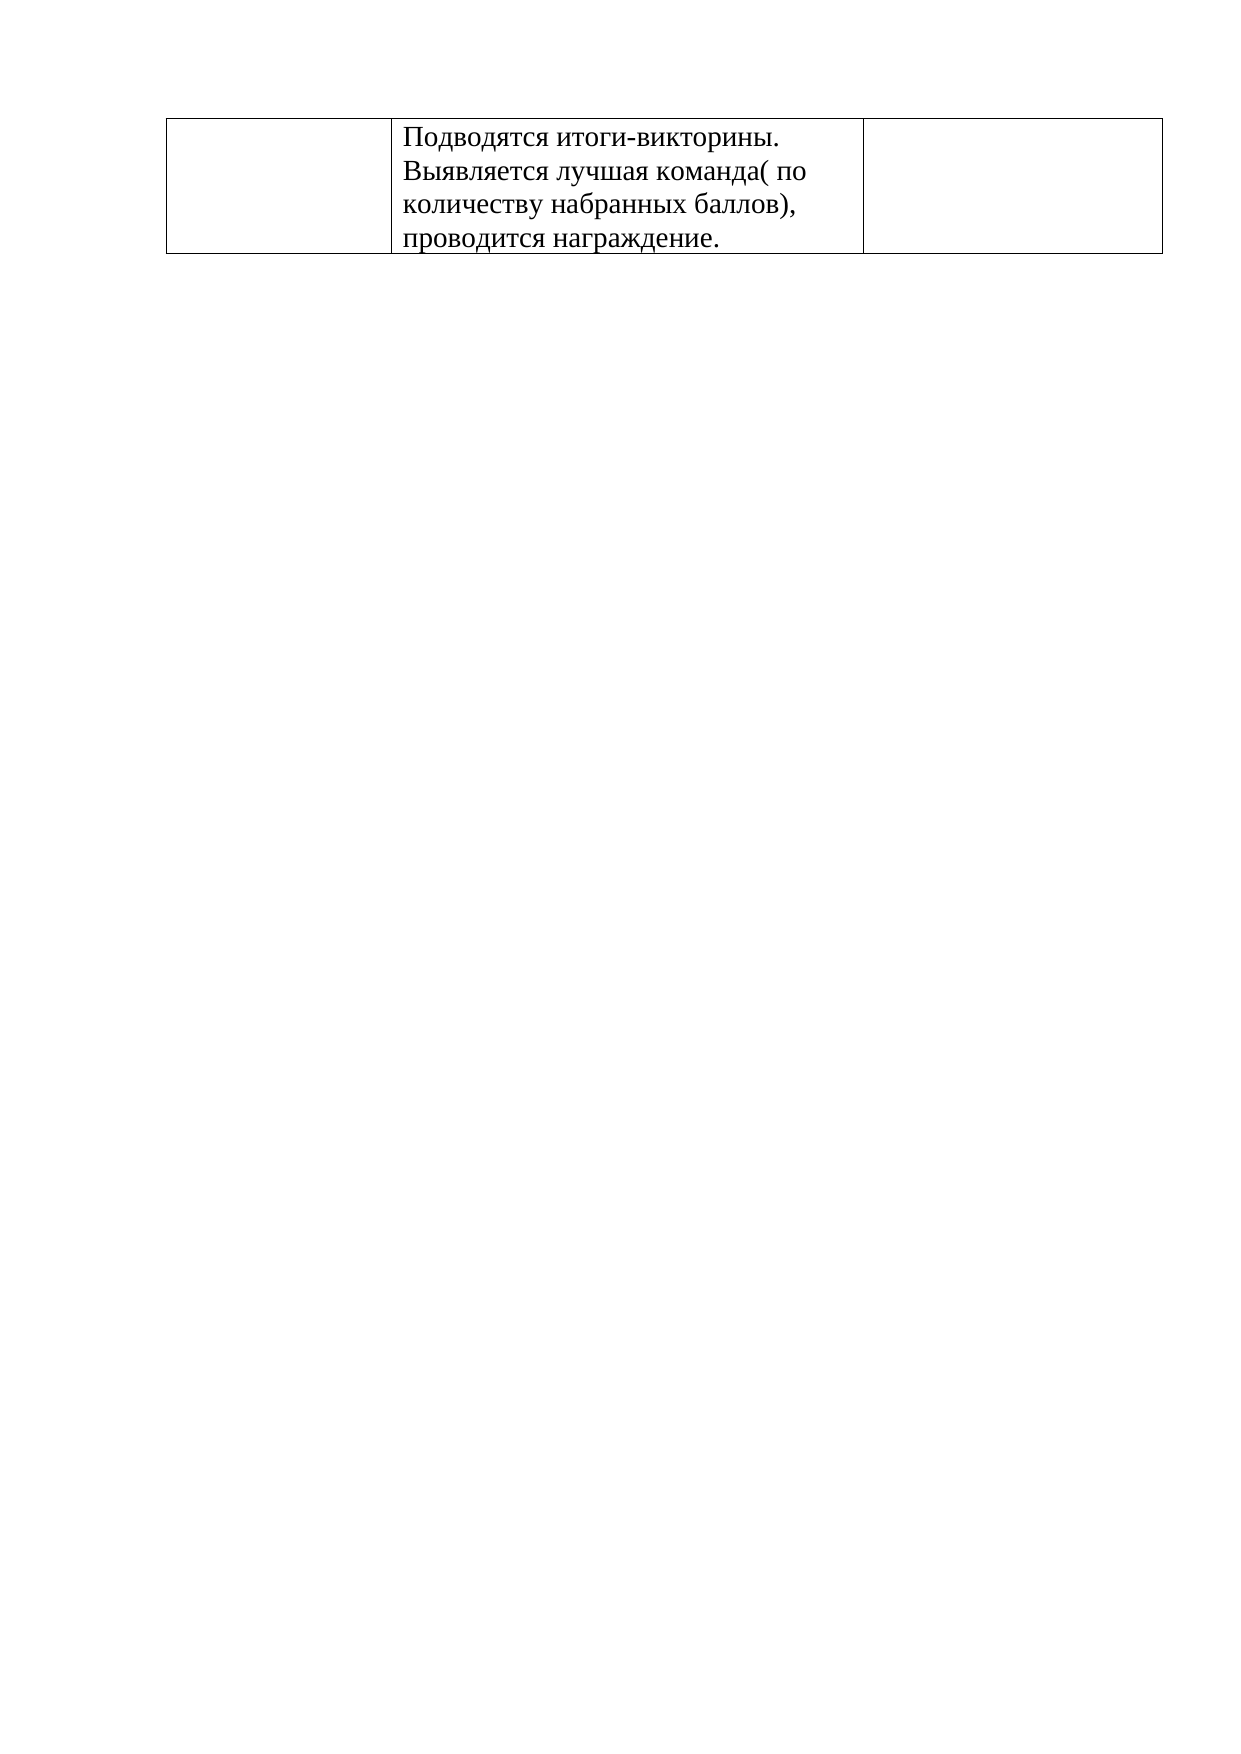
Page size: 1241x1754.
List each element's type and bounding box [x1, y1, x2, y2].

table_cell [167, 119, 391, 253]
table_cell [864, 119, 1162, 253]
table_cell [392, 119, 863, 253]
